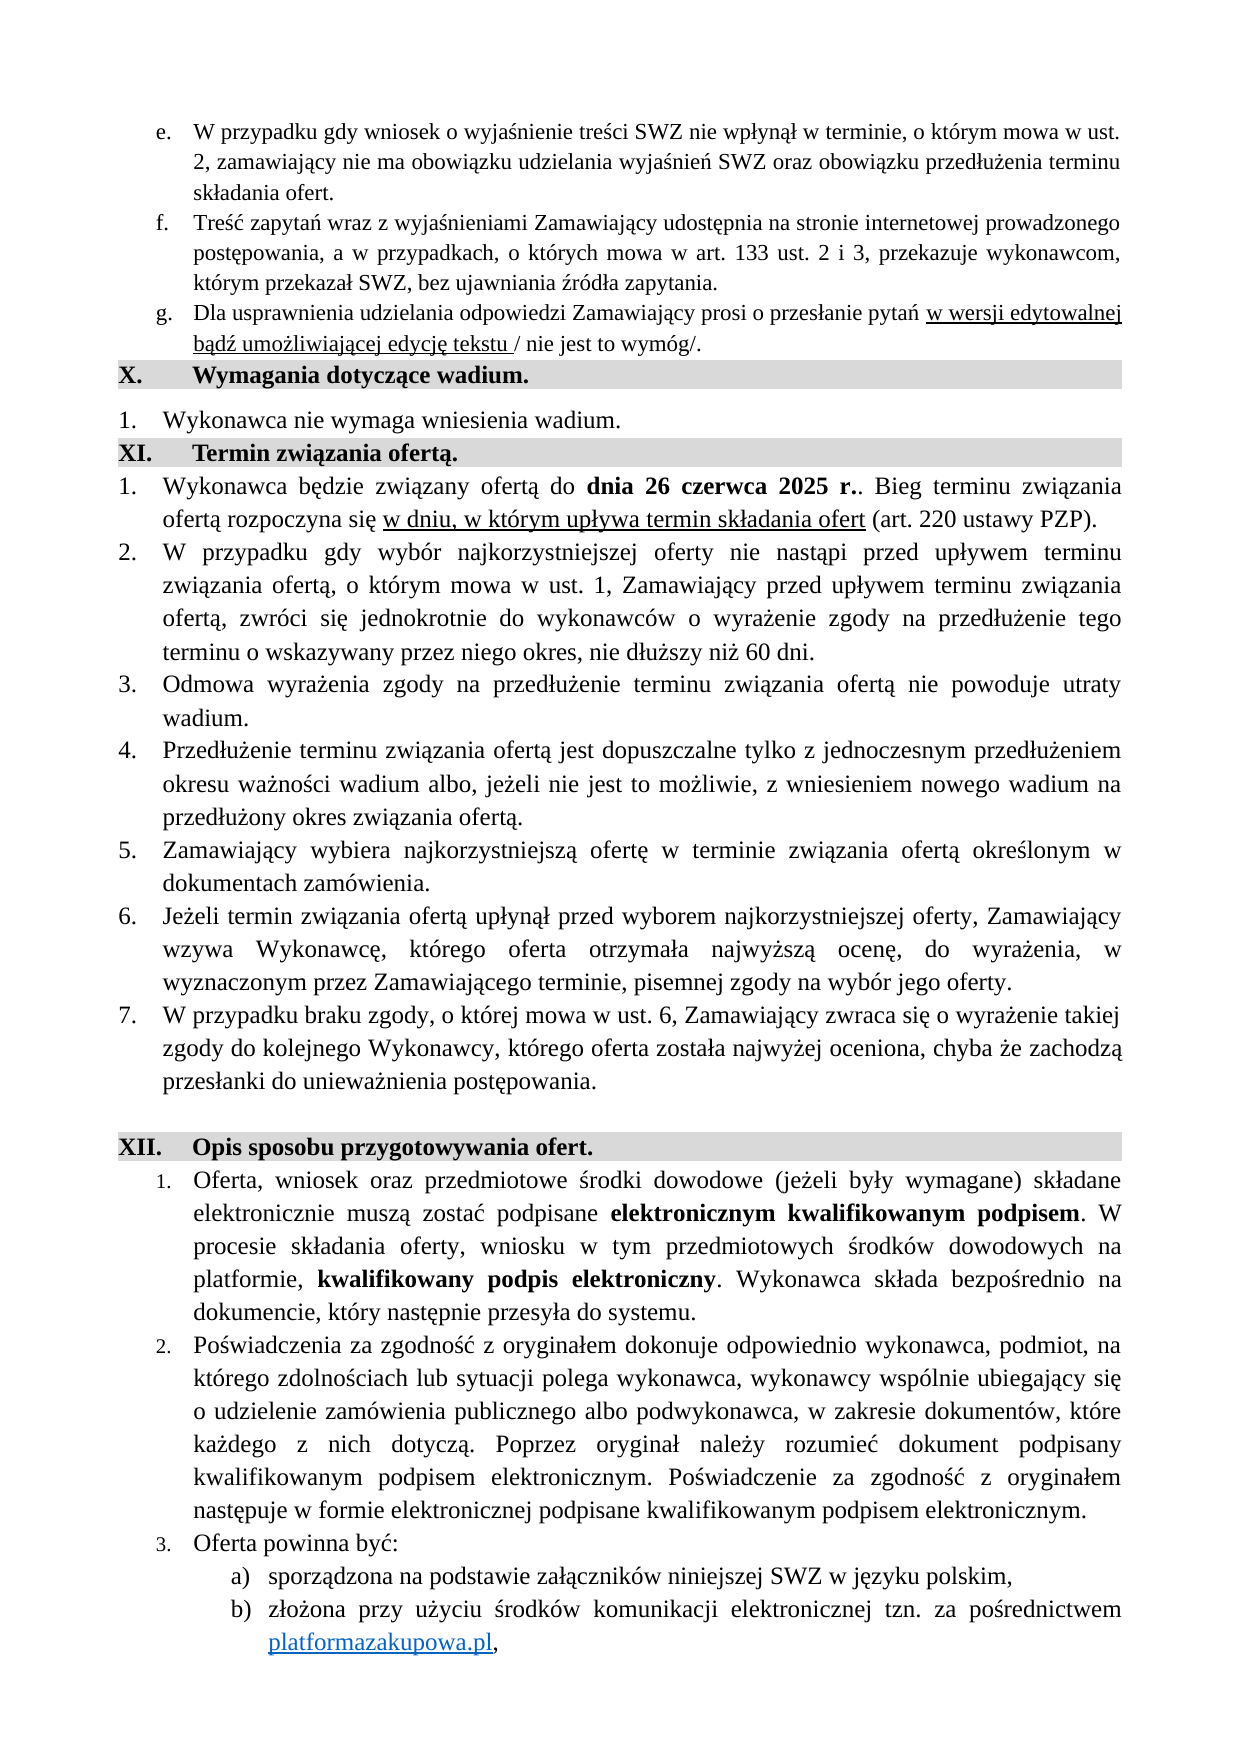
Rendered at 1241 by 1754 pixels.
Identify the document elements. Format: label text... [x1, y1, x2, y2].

list Oferta, wniosek oraz przedmiotowe środki dowodowe (jeżeli były wymagane) składane elektronicznie muszą zostać podpisane elektronicznym kwalifikowanym podpisem. W procesie składania oferty, wniosku w tym przedmiotowych środków dowodowych na platformie, kwalifikowany podpis elektroniczny. Wykonawca składa bezpośrednio na dokumencie, który następnie przesyła do systemu. [156, 1165, 1122, 1326]
list W przypadku braku zgody, o której mowa w ust. 6, Zamawiający zwraca się o wyrażenie takiej zgody do kolejnego Wykonawcy, którego oferta została najwyżej oceniona, chyba że zachodzą przesłanki do unieważnienia postępowania. [118, 1000, 1122, 1094]
list Wykonawca nie wymaga wniesienia wadium. [118, 405, 1122, 434]
list Przedłużenie terminu związania ofertą jest dopuszczalne tylko z jednoczesnym przedłużeniem okresu ważności wadium albo, jeżeli nie jest to możliwie, z wniesieniem nowego wadium na przedłużony okres związania ofertą. [118, 736, 1122, 830]
text X. Wymagania dotyczące wadium. [118, 360, 1122, 389]
list złożona przy użyciu środków komunikacji elektronicznej tzn. za pośrednictwem platformazakupowa.pl, [231, 1594, 1122, 1656]
list Zamawiający wybiera najkorzystniejszą ofertę w terminie związania ofertą określonym w dokumentach zamówienia. [118, 835, 1122, 896]
text XII. Opis sposobu przygotowywania ofert. [118, 1132, 1122, 1161]
list Poświadczenia za zgodność z oryginałem dokonuje odpowiednio wykonawca, podmiot, na którego zdolnościach lub sytuacji polega wykonawca, wykonawcy wspólnie ubiegający się o udzielenie zamówienia publicznego albo podwykonawca, w zakresie dokumentów, które każdego z nich dotyczą. Poprzez oryginał należy rozumieć dokument podpisany kwalifikowanym podpisem elektronicznym. Poświadczenie za zgodność z oryginałem następuje w formie elektronicznej podpisane kwalifikowanym podpisem elektronicznym. [156, 1330, 1122, 1524]
text XI. Termin związania ofertą. [118, 438, 1122, 467]
list Jeżeli termin związania ofertą upłynął przed wyborem najkorzystniejszej oferty, Zamawiający wzywa Wykonawcę, którego oferta otrzymała najwyższą ocenę, do wyrażenia, w wyznaczonym przez Zamawiającego terminie, pisemnej zgody na wybór jego oferty. [118, 901, 1122, 996]
list W przypadku gdy wniosek o wyjaśnienie treści SWZ nie wpłynął w terminie, o którym mowa w ust. 2, zamawiający nie ma obowiązku udzielania wyjaśnień SWZ oraz obowiązku przedłużenia terminu składania ofert. [156, 118, 1122, 205]
list Dla usprawnienia udzielania odpowiedzi Zamawiający prosi o przesłanie pytań w wersji edytowalnej bądź umożliwiającej edycję tekstu / nie jest to wymóg/. [156, 299, 1122, 356]
list sporządzona na podstawie załączników niniejszej SWZ w języku polskim, [231, 1561, 1122, 1590]
list Odmowa wyrażenia zgody na przedłużenie terminu związania ofertą nie powoduje utraty wadium. [118, 669, 1122, 731]
list W przypadku gdy wybór najkorzystniejszej oferty nie nastąpi przed upływem terminu związania ofertą, o którym mowa w ust. 1, Zamawiający przed upływem terminu związania ofertą, zwróci się jednokrotnie do wykonawców o wyrażenie zgody na przedłużenie tego terminu o wskazywany przez niego okres, nie dłuższy niż 60 dni. [118, 537, 1122, 665]
list Wykonawca będzie związany ofertą do dnia 26 czerwca 2025 r.. Bieg terminu związania ofertą rozpoczyna się w dniu, w którym upływa termin składania ofert (art. 220 ustawy PZP). [118, 471, 1122, 533]
list Oferta powinna być: [156, 1528, 1122, 1557]
list Treść zapytań wraz z wyjaśnieniami Zamawiający udostępnia na stronie internetowej prowadzonego postępowania, a w przypadkach, o których mowa w art. 133 ust. 2 i 3, przekazuje wykonawcom, którym przekazał SWZ, bez ujawniania źródła zapytania. [156, 209, 1122, 296]
